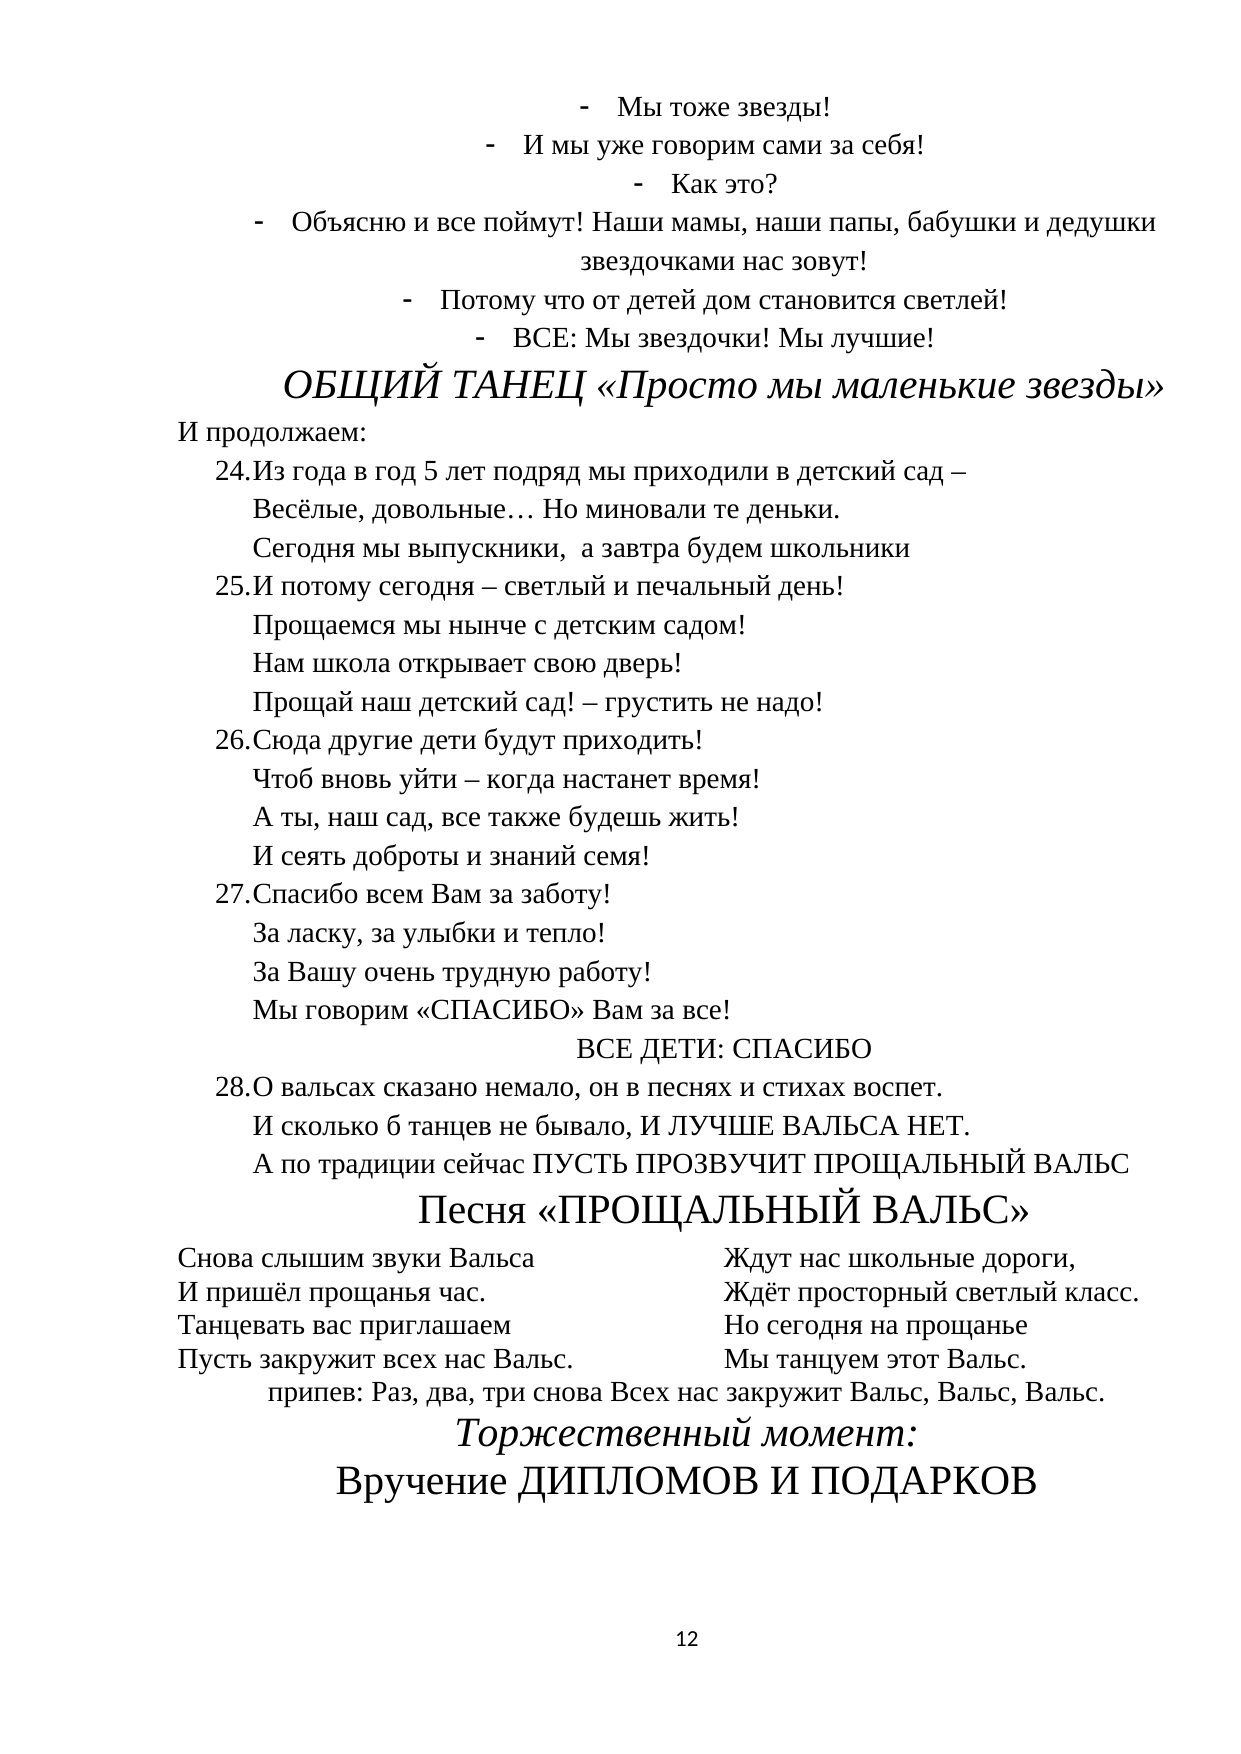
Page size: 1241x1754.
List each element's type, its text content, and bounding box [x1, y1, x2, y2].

text припев: Раз, два, три снова Всех нас закружит Вальс, Вальс, Вальс. [177, 1374, 1196, 1408]
list И мы уже говорим сами за себя! [215, 127, 1196, 161]
list Объясню и все поймут! Наши мамы, наши папы, бабушки и дедушки звездочками нас зовут! [215, 204, 1196, 277]
text Мы танцуем этот Вальс. [723, 1341, 1196, 1374]
list Сегодня мы выпускники, а завтра будем школьники [252, 530, 1196, 563]
list ВСЕ ДЕТИ: СПАСИБО [252, 1031, 1196, 1064]
text Ждут нас школьные дороги, [723, 1240, 1196, 1274]
text Снова слышим звуки Вальса [177, 1240, 650, 1274]
list ОБЩИЙ ТАНЕЦ «Просто мы маленькие звезды» [252, 359, 1196, 407]
list Мы тоже звезды! [215, 89, 1196, 122]
text Вручение ДИПЛОМОВ И ПОДАРКОВ [177, 1456, 1196, 1504]
text Пусть закружит всех нас Вальс. [177, 1341, 650, 1374]
list ВСЕ: Мы звездочки! Мы лучшие! [215, 320, 1196, 354]
list Прощай наш детский сад! – грустить не надо! [252, 684, 1196, 717]
list Потому что от детей дом становится светлей! [215, 282, 1196, 315]
text Торжественный момент: [177, 1408, 1196, 1456]
text Ждёт просторный светлый класс. [723, 1274, 1196, 1307]
list Мы говорим «СПАСИБО» Вам за все! [252, 992, 1196, 1026]
list Как это? [215, 166, 1196, 199]
list Из года в год 5 лет подряд мы приходили в детский сад – [215, 453, 1196, 486]
text И пришёл прощанья час. [177, 1274, 650, 1307]
list Спасибо всем Вам за заботу! За ласку, за улыбки и тепло! [215, 877, 1196, 949]
list Нам школа открывает свою дверь! [252, 645, 1196, 679]
list Прощаемся мы нынче с детским садом! [252, 607, 1196, 640]
list За Вашу очень трудную работу! [252, 954, 1196, 987]
list А по традиции сейчас ПУСТЬ ПРОЗВУЧИТ ПРОЩАЛЬНЫЙ ВАЛЬС [252, 1146, 1196, 1180]
text Но сегодня на прощанье [723, 1307, 1196, 1341]
text Танцевать вас приглашаем [177, 1307, 650, 1341]
list И сколько б танцев не бывало, И ЛУЧШЕ ВАЛЬСА НЕТ. [252, 1108, 1196, 1141]
list О вальсах сказано немало, он в песнях и стихах воспет. [215, 1069, 1196, 1103]
list А ты, наш сад, все также будешь жить! [252, 799, 1196, 833]
list И продолжаем: [177, 414, 1196, 448]
list И сеять доброты и знаний семя! [252, 838, 1196, 872]
list Песня «ПРОЩАЛЬНЫЙ ВАЛЬС» [252, 1185, 1196, 1233]
list Весёлые, довольные… Но миновали те деньки. [252, 491, 1196, 525]
list И потому сегодня – светлый и печальный день! [215, 568, 1196, 602]
list Сюда другие дети будут приходить! Чтоб вновь уйти – когда настанет время! [215, 722, 1196, 794]
